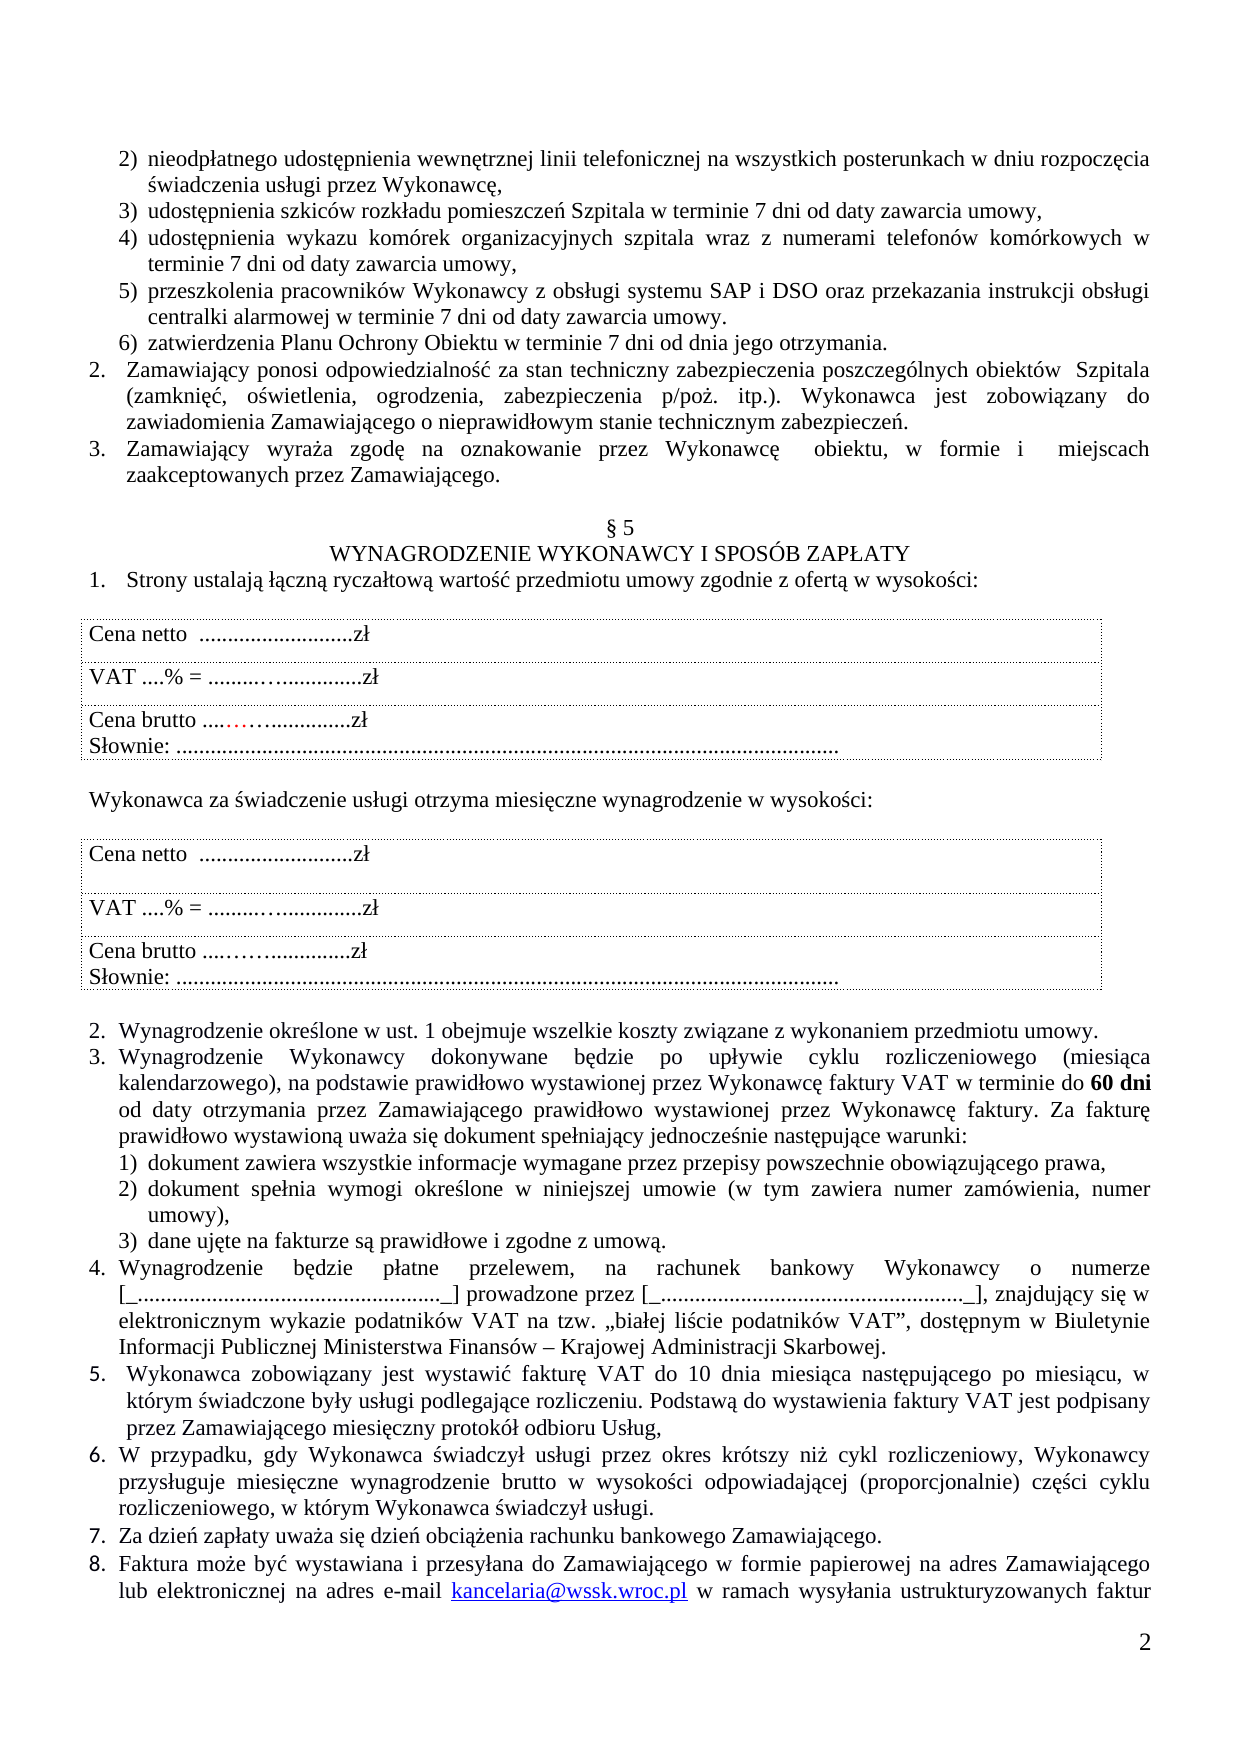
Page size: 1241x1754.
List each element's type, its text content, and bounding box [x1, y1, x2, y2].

list W przypadku, gdy Wykonawca świadczył usługi przez okres krótszy niż cykl rozliczeniowy, Wykonawcy przysługuje miesięczne wynagrodzenie brutto w wysokości odpowiadającej (proporcjonalnie) części cyklu rozliczeniowego, w którym Wykonawca świadczył usługi. [89, 1440, 1152, 1521]
list Wynagrodzenie Wykonawcy dokonywane będzie po upływie cyklu rozliczeniowego (miesiąca kalendarzowego), na podstawie prawidłowo wystawionej przez Wykonawcę faktury VAT w terminie do 60 dni od daty otrzymania przez Zamawiającego prawidłowo wystawionej przez Wykonawcę faktury. Za fakturę prawidłowo wystawioną uważa się dokument spełniający jednocześnie następujące warunki: [89, 1043, 1152, 1148]
list dane ujęte na fakturze są prawidłowe i zgodne z umową. [118, 1228, 1152, 1254]
list Wynagrodzenie określone w ust. 1 obejmuje wszelkie koszty związane z wykonaniem przedmiotu umowy. [89, 1017, 1152, 1043]
text WYNAGRODZENIE WYKONAWCY I SPOSÓB ZAPŁATY [89, 540, 1151, 567]
list przeszkolenia pracowników Wykonawcy z obsługi systemu SAP i DSO oraz przekazania instrukcji obsługi centralki alarmowej w terminie 7 dni od daty zawarcia umowy. [118, 277, 1152, 329]
list Za dzień zapłaty uważa się dzień obciążenia rachunku bankowego Zamawiającego. [89, 1521, 1152, 1549]
list Zamawiający ponosi odpowiedzialność za stan techniczny zabezpieczenia poszczególnych obiektów Szpitala (zamknięć, oświetlenia, ogrodzenia, zabezpieczenia p/poż. itp.). Wykonawca jest zobowiązany do zawiadomienia Zamawiającego o nieprawidłowym stanie technicznym zabezpieczeń. [89, 356, 1152, 435]
table_header Cena netto ...........................zł [81, 839, 1101, 893]
list Strony ustalają łączną ryczałtową wartość przedmiotu umowy zgodnie z ofertą w wysokości: [89, 567, 1151, 593]
list dokument spełnia wymogi określone w niniejszej umowie (w tym zawiera numer zamówienia, numer umowy), [118, 1175, 1152, 1228]
list Wykonawca zobowiązany jest wystawić fakturę VAT do 10 dnia miesiąca następującego po miesiącu, w którym świadczone były usługi podlegające rozliczeniu. Podstawą do wystawienia faktury VAT jest podpisany przez Zamawiającego miesięczny protokół odbioru Usług, [89, 1359, 1152, 1440]
table_cell Cena brutto ....……..............zł Słownie: .................................................................................................................... [81, 705, 1101, 759]
list nieodpłatnego udostępnienia wewnętrznej linii telefonicznej na wszystkich posterunkach w dniu rozpoczęcia świadczenia usługi przez Wykonawcę, [118, 145, 1152, 198]
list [89, 1549, 1152, 1603]
list dokument zawiera wszystkie informacje wymagane przez przepisy powszechnie obowiązującego prawa, [118, 1148, 1152, 1175]
table_cell VAT ....% = .........…..............zł [81, 893, 1101, 936]
text Wykonawca za świadczenie usługi otrzyma miesięczne wynagrodzenie w wysokości: [89, 786, 1152, 813]
list Zamawiający wyraża zgodę na oznakowanie przez Wykonawcę obiektu, w formie i miejscach zaakceptowanych przez Zamawiającego. [89, 435, 1152, 487]
table_cell Cena brutto ....……..............zł Słownie: .................................................................................................................... [81, 936, 1101, 989]
list zatwierdzenia Planu Ochrony Obiektu w terminie 7 dni od dnia jego otrzymania. [118, 329, 1152, 356]
text § 5 [89, 514, 1151, 540]
list Wynagrodzenie będzie płatne przelewem, na rachunek bankowy Wykonawcy o numerze [_....................................................._] prowadzone przez [_....................................................._], znajdujący się w elektronicznym wykazie podatników VAT na tzw. „białej liście podatników VAT”, dostępnym w Biuletynie Informacji Publicznej Ministerstwa Finansów – Krajowej Administracji Skarbowej. [89, 1254, 1152, 1359]
table_cell VAT ....% = .........…..............zł [81, 662, 1101, 705]
list udostępnienia wykazu komórek organizacyjnych szpitala wraz z numerami telefonów komórkowych w terminie 7 dni od daty zawarcia umowy, [118, 224, 1152, 277]
list udostępnienia szkiców rozkładu pomieszczeń Szpitala w terminie 7 dni od daty zawarcia umowy, [118, 198, 1152, 224]
table_header Cena netto ...........................zł [81, 619, 1101, 662]
